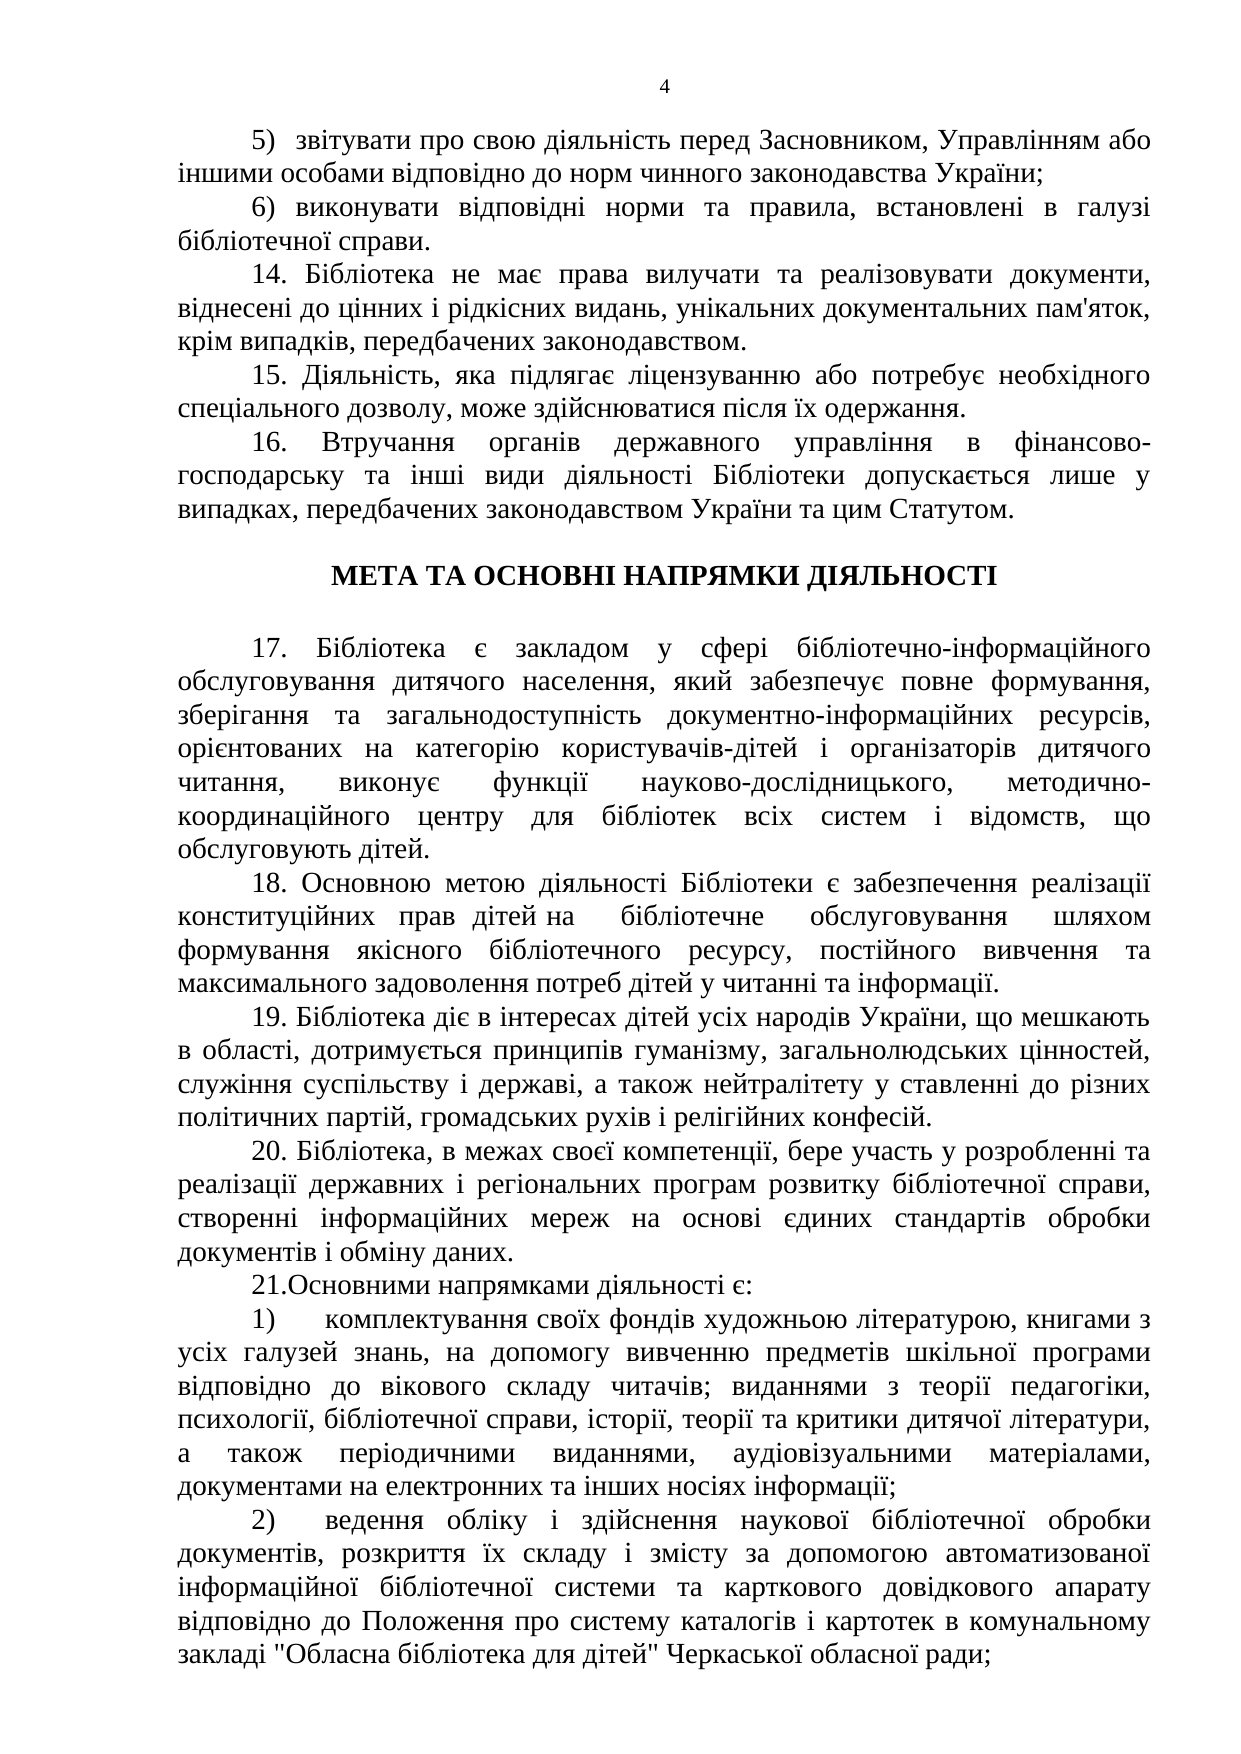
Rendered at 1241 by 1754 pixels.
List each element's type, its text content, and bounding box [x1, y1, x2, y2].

list ведення обліку і здійснення наукової бібліотечної обробки документів, розкриття їх складу і змісту за допомогою автоматизованої інформаційної бібліотечної системи та карткового довідкового апарату відповідно до Положення про систему каталогів і картотек в комунальному закладі "Обласна бібліотека для дітей" Черкаської обласної ради; [177, 1502, 1152, 1670]
text 21.Основними напрямками діяльності є: [177, 1267, 1152, 1301]
text 17. Бібліотека є закладом у сфері бібліотечно-інформаційного обслуговування дитячого населення, який забезпечує повне формування, зберігання та загальнодоступність документно-інформаційних ресурсів, орієнтованих на категорію користувачів-дітей і організаторів дитячого читання, виконує функції науково-дослідницького, методично-координаційного центру для бібліотек всіх систем і відомств, що обслуговують дітей. [177, 630, 1152, 865]
list звітувати про свою діяльність перед Засновником, Управлінням або іншими особами відповідно до норм чинного законодавства України; [177, 122, 1152, 189]
text МЕТА ТА ОСНОВНІ НАПРЯМКИ ДІЯЛЬНОСТІ [177, 558, 1152, 592]
text 14. Бібліотека не має права вилучати та реалізовувати документи, віднесені до цінних і рідкісних видань, унікальних документальних пам'яток, крім випадків, передбачених законодавством. [177, 256, 1152, 357]
list виконувати відповідні норми та правила, встановлені в галузі бібліотечної справи. [177, 189, 1152, 256]
text 16. Втручання органів державного управління в фінансово-господарську та інші види діяльності Бібліотеки допускається лише у випадках, передбачених законодавством України та цим Статутом. [177, 424, 1152, 524]
text 15. Діяльність, яка підлягає ліцензуванню або потребує необхідного спеціального дозволу, може здійснюватися після їх одержання. [177, 357, 1152, 424]
text 20. Бібліотека, в межах своєї компетенції, бере участь у розробленні та реалізації державних і регіональних програм розвитку бібліотечної справи, створенні інформаційних мереж на основі єдиних стандартів обробки документів і обміну даних. [177, 1133, 1152, 1267]
text 19. Бібліотека діє в інтересах дітей усіх народів України, що мешкають в області, дотримується принципів гуманізму, загальнолюдських цінностей, служіння суспільству і державі, а також нейтралітету у ставленні до різних політичних партій, громадських рухів і релігійних конфесій. [177, 999, 1152, 1133]
text 18. Основною метою діяльності Бібліотеки є забезпечення реалізації конституційних прав дітей на бібліотечне обслуговування шляхом формування якісного бібліотечного ресурсу, постійного вивчення та максимального задоволення потреб дітей у читанні та інформації. [177, 865, 1152, 999]
list комплектування своїх фондів художньою літературою, книгами з усіх галузей знань, на допомогу вивченню предметів шкільної програми відповідно до вікового складу читачів; виданнями з теорії педагогіки, психології, бібліотечної справи, історії, теорії та критики дитячої літератури, а також періодичними виданнями, аудіовізуальними матеріалами, документами на електронних та інших носіях інформації; [177, 1301, 1152, 1502]
